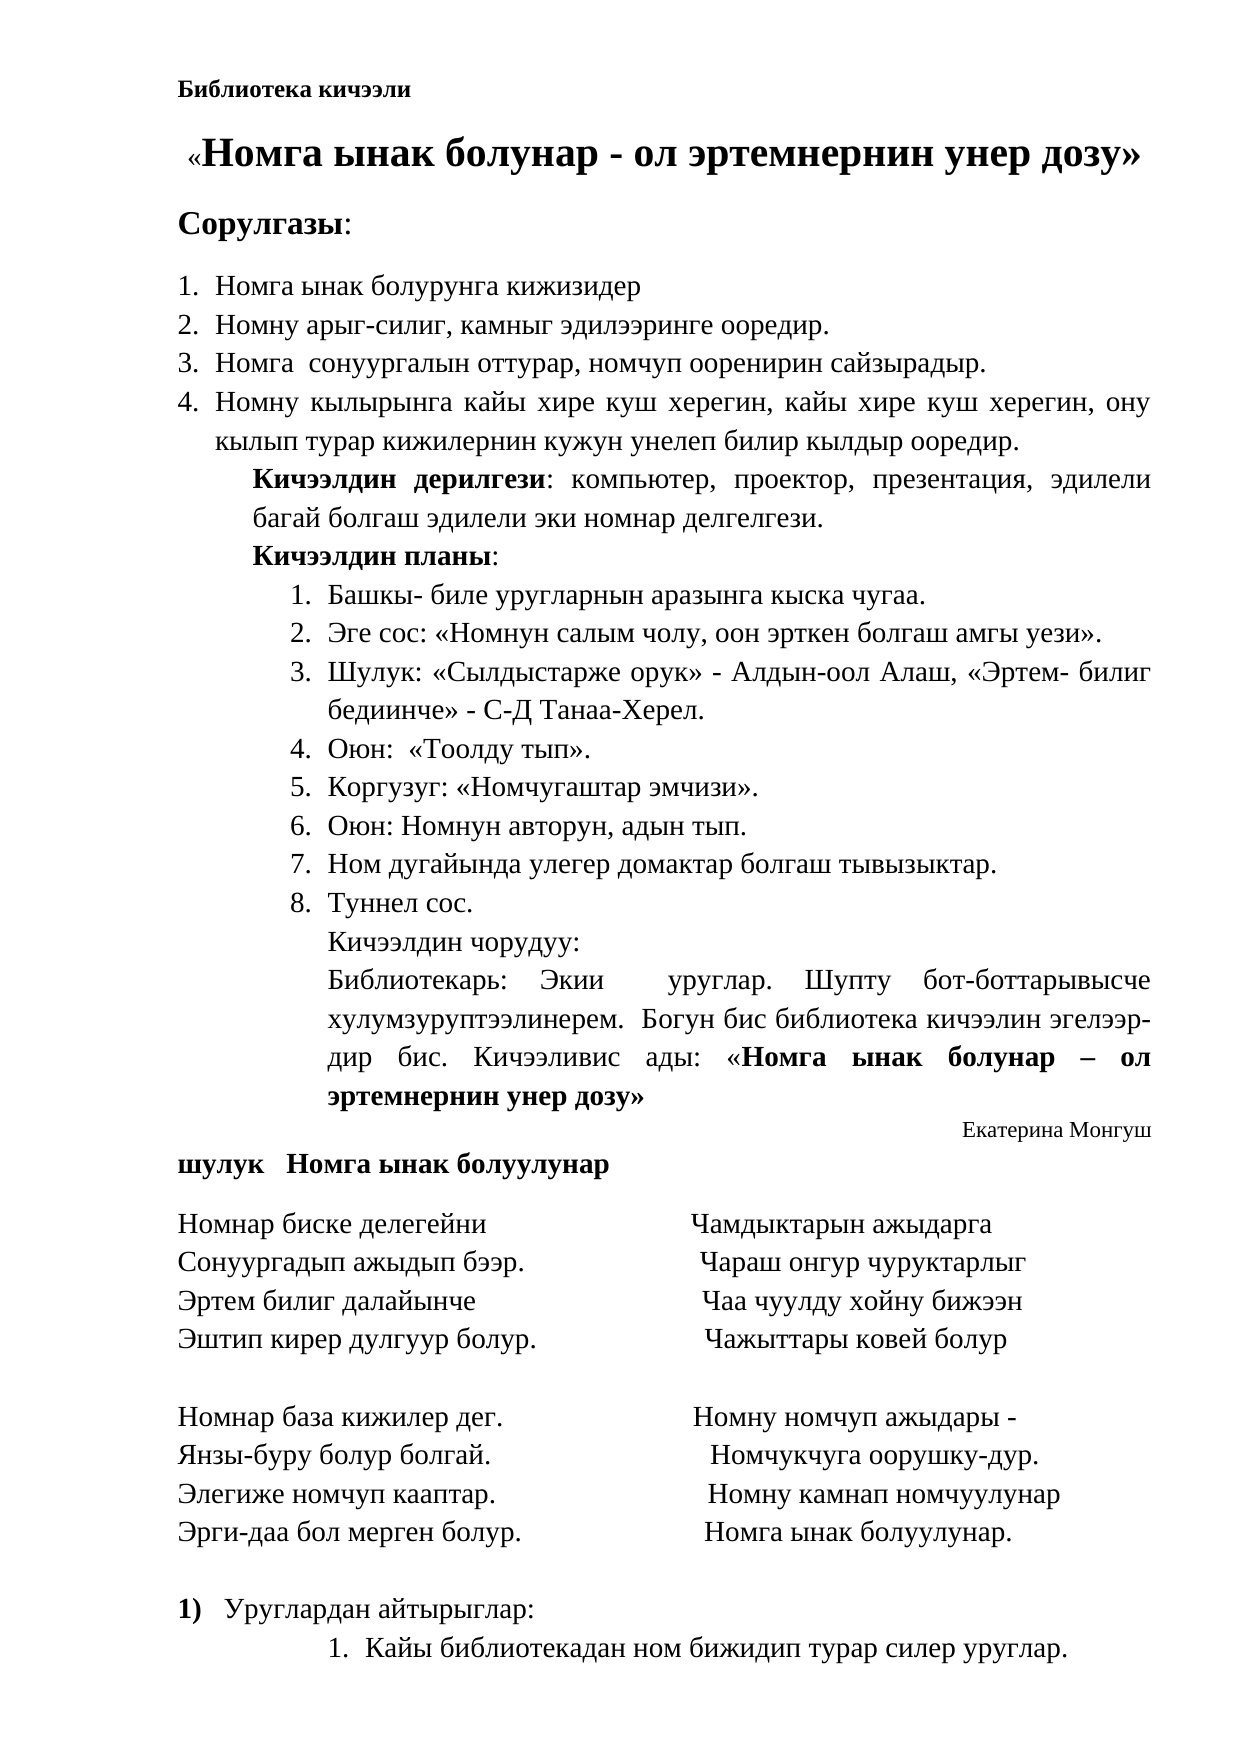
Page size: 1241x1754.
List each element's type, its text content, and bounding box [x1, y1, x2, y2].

list Номну арыг-силиг, камныг эдилээринге ооредир. [177, 307, 1152, 341]
text Номнар биске делегейни Чамдыктарын ажыдарга [177, 1206, 1152, 1239]
text Эрги-даа бол мерген болур. Номга ынак болуулунар. [177, 1514, 1152, 1548]
list Оюн: Номнун авторун, адын тып. [290, 808, 1152, 842]
text Кичээлдин планы: [252, 538, 1152, 572]
text Екатерина Монгуш [327, 1116, 1152, 1143]
list Номга сонуургалын оттурар, номчуп ооренирин сайзырадыр. [177, 346, 1152, 379]
text «Номга ынак болунар - ол эртемнернин унер дозу» [177, 128, 1152, 176]
list Ном дугайында улегер домактар болгаш тывызыктар. [290, 847, 1152, 880]
list Шулук: «Сылдыстарже орук» - Алдын-оол Алаш, «Эртем- билиг бедиинче» - С-Д Танаа-Херел. [290, 654, 1152, 726]
text 1) Уруглардан айтырыглар: [177, 1591, 1152, 1625]
list Туннел сос. [290, 885, 1152, 919]
list Башкы- биле уругларнын аразынга кыска чугаа. [290, 577, 1152, 610]
text Эштип кирер дулгуур болур. Чажыттары ковей болур [177, 1322, 1152, 1355]
list Номга ынак болурунга кижизидер [177, 268, 1152, 302]
text Эртем билиг далайынче Чаа чуулду хойну бижээн [177, 1283, 1152, 1317]
text шулук Номга ынак болуулунар [177, 1147, 1152, 1180]
text Библиотекарь: Экии уруглар. Шупту бот-боттарывысче хулумзуруптээлинерем. Богун бис библиотека кичээлин эгелээр-дир бис. Кичээливис ады: «Номга ынак болунар – ол эртемнернин унер дозу» [327, 962, 1152, 1111]
list Оюн: «Тоолду тып». [290, 731, 1152, 764]
list Номну кылырынга кайы хире куш херегин, кайы хире куш херегин, ону кылып турар кижилернин кужун унелеп билир кылдыр ооредир. [177, 384, 1152, 456]
text Сорулгазы: [177, 204, 1152, 242]
list Эге сос: «Номнун салым чолу, оон эрткен болгаш амгы уези». [290, 615, 1152, 649]
text Сонуургадып ажыдып бээр. Чараш онгур чуруктарлыг [177, 1244, 1152, 1278]
text Элегиже номчуп кааптар. Номну камнап номчуулунар [177, 1476, 1152, 1509]
text Кичээлдин чорудуу: [327, 924, 1152, 957]
text Номнар база кижилер дег. Номну номчуп ажыдары - [177, 1399, 1152, 1432]
text Янзы-буру болур болгай. Номчукчуга оорушку-дур. [177, 1437, 1152, 1471]
text Библиотека кичээли [177, 74, 1152, 103]
list Коргузуг: «Номчугаштар эмчизи». [290, 769, 1152, 803]
list Кайы библиотекадан ном бижидип турар силер уруглар. [327, 1630, 1152, 1663]
text Кичээлдин дерилгези: компьютер, проектор, презентация, эдилели багай болгаш эдилели эки номнар делгелгези. [252, 461, 1152, 533]
